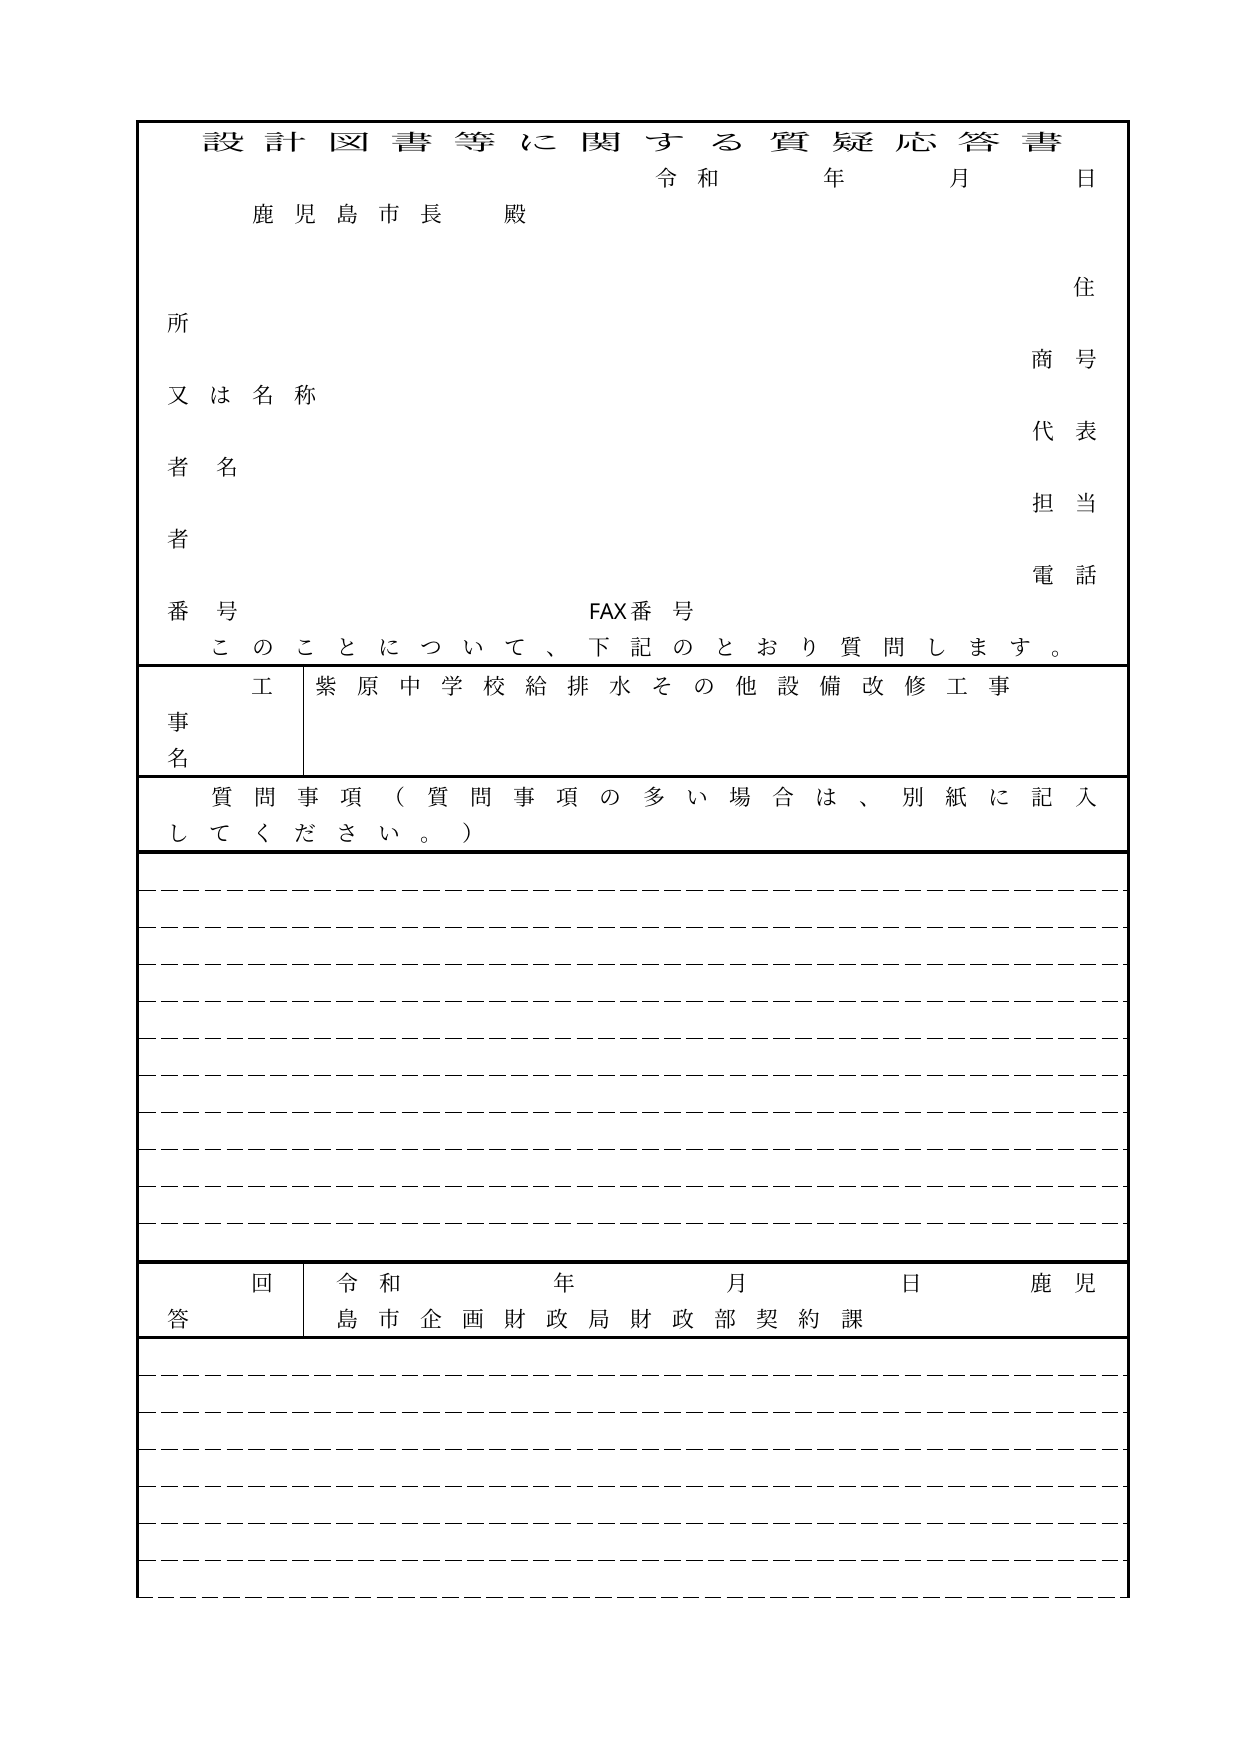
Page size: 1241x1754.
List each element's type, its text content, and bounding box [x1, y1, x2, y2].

table_cell 紫原中学校給排水その他設備改修工事 [304, 667, 1127, 775]
table_cell [139, 1075, 1127, 1112]
table_header 設計図書等に関する質疑応答書 令和 年 月 日 鹿児島市長 殿 住 所 商号又は名称 代表者名 担当者 電話番号 FAX番号 このことについて、下記のとおり質問します。 [139, 123, 1127, 664]
table_cell [139, 1339, 1127, 1375]
table_cell [139, 854, 1127, 889]
table_cell [139, 1523, 1127, 1560]
table_cell [139, 890, 1127, 927]
table_cell [139, 1223, 1127, 1260]
table_cell 工 事 名 [139, 667, 303, 775]
table_cell [139, 1001, 1127, 1038]
table_cell [139, 1112, 1127, 1149]
table_cell [139, 1375, 1127, 1412]
table_cell [139, 1486, 1127, 1523]
table_cell 質問事項（質問事項の多い場合は、別紙に記入してください。） [139, 778, 1127, 850]
table_cell 回 答 [139, 1264, 303, 1336]
table_cell [139, 1149, 1127, 1186]
table_cell [139, 1449, 1127, 1486]
table_cell [139, 1186, 1127, 1223]
table_cell [139, 1412, 1127, 1449]
table_cell 令和 年 月 日 鹿児島市企画財政局財政部契約課 [304, 1264, 1127, 1336]
table_cell [139, 1560, 1127, 1597]
table_cell [139, 964, 1127, 1001]
table_cell [139, 1038, 1127, 1075]
table_cell [139, 927, 1127, 964]
